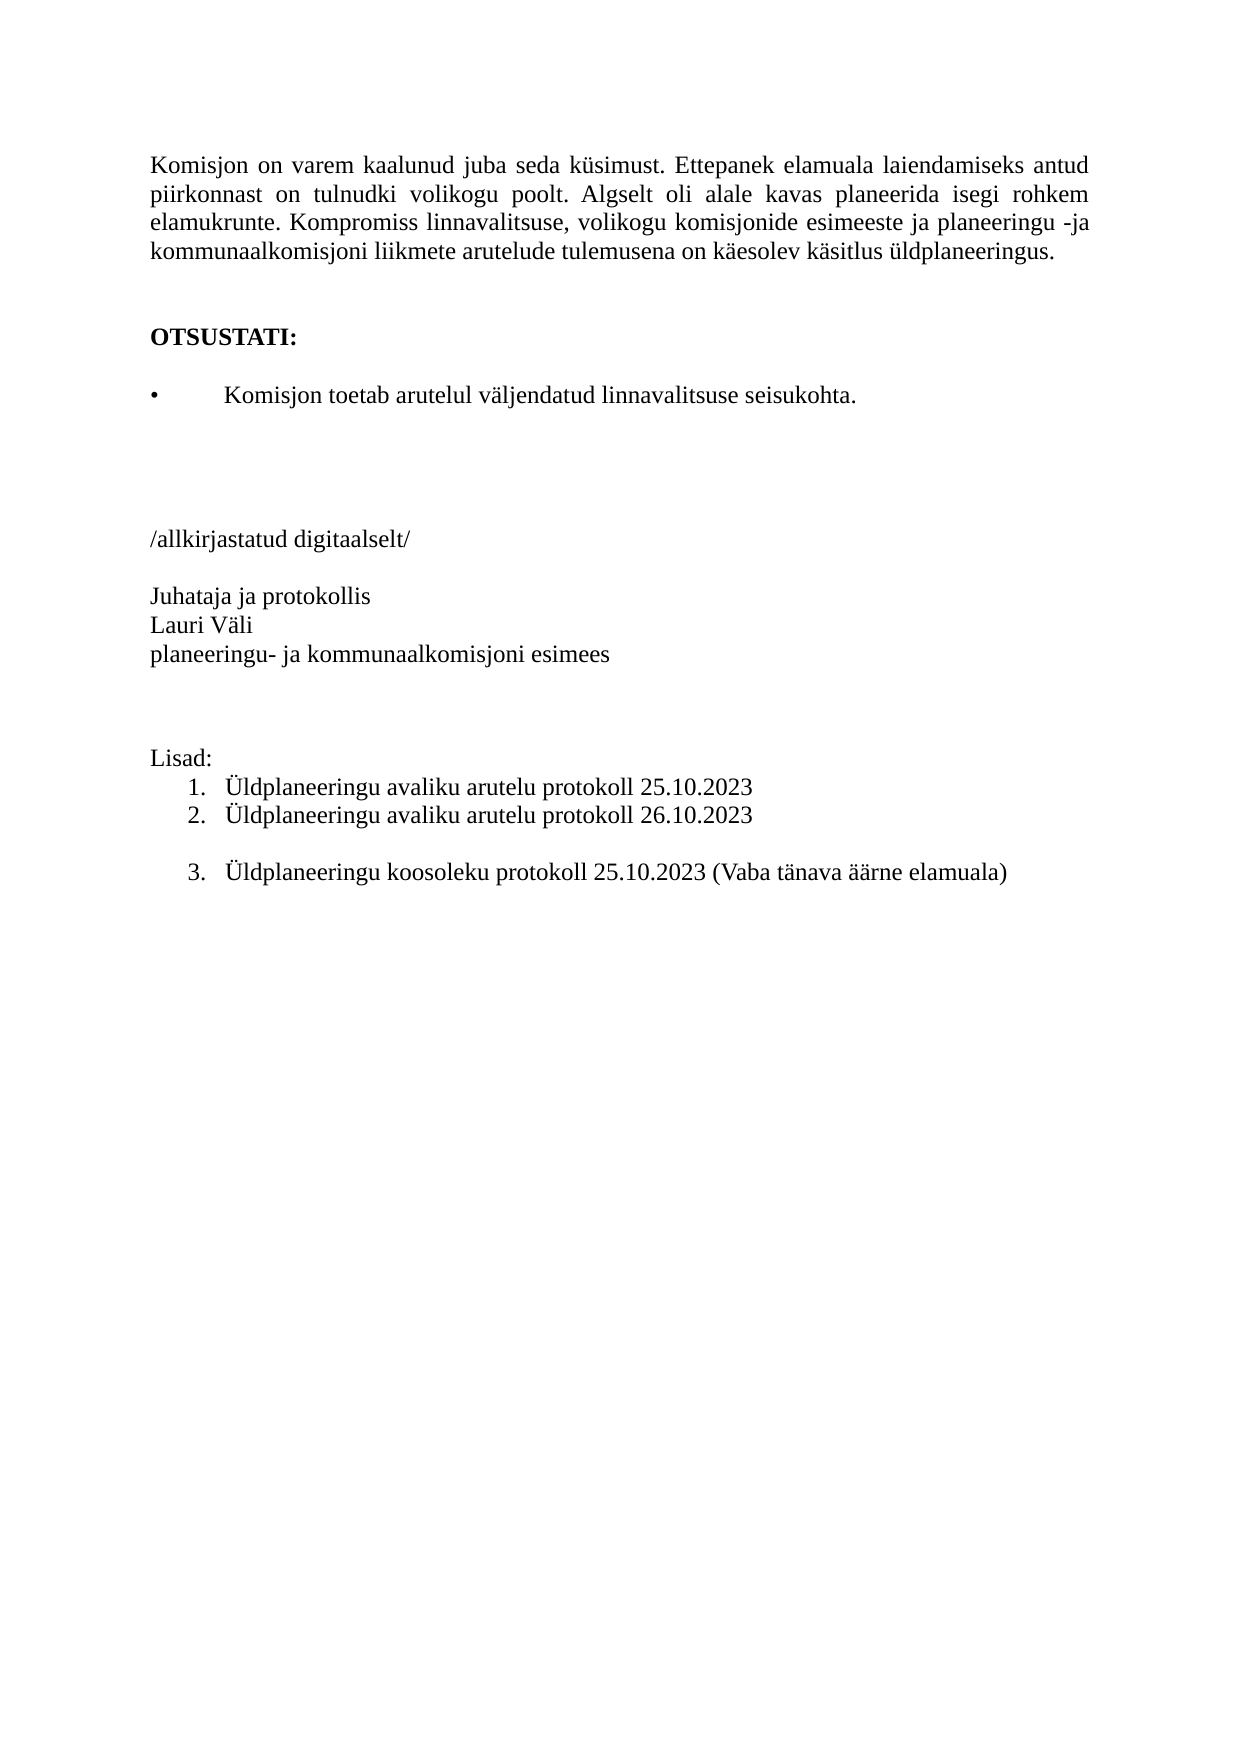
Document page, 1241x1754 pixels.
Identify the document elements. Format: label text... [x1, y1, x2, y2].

text Lauri Väli [150, 610, 1120, 639]
text planeeringu- ja kommunaalkomisjoni esimees [150, 639, 1120, 667]
text /allkirjastatud digitaalselt/ [150, 524, 1120, 552]
text Lisad: [150, 743, 1090, 772]
list Üldplaneeringu avaliku arutelu protokoll 25.10.2023 [187, 772, 1090, 801]
text Komisjon on varem kaalunud juba seda küsimust. Ettepanek elamuala laiendamiseks antud piirkonnast on tulnudki volikogu poolt. Algselt oli alale kavas planeerida isegi rohkem elamukrunte. Kompromiss linnavalitsuse, volikogu komisjonide esimeeste ja planeeringu -ja kommunaalkomisjoni liikmete arutelude tulemusena on käesolev käsitlus üldplaneeringus. [150, 150, 1090, 265]
text Juhataja ja protokollis [150, 581, 1120, 610]
list Üldplaneeringu koosoleku protokoll 25.10.2023 (Vaba tänava äärne elamuala) [187, 857, 1090, 886]
text OTSUSTATI: [150, 322, 1090, 351]
text • Komisjon toetab arutelul väljendatud linnavalitsuse seisukohta. [150, 380, 1090, 409]
list Üldplaneeringu avaliku arutelu protokoll 26.10.2023 [187, 801, 1090, 829]
